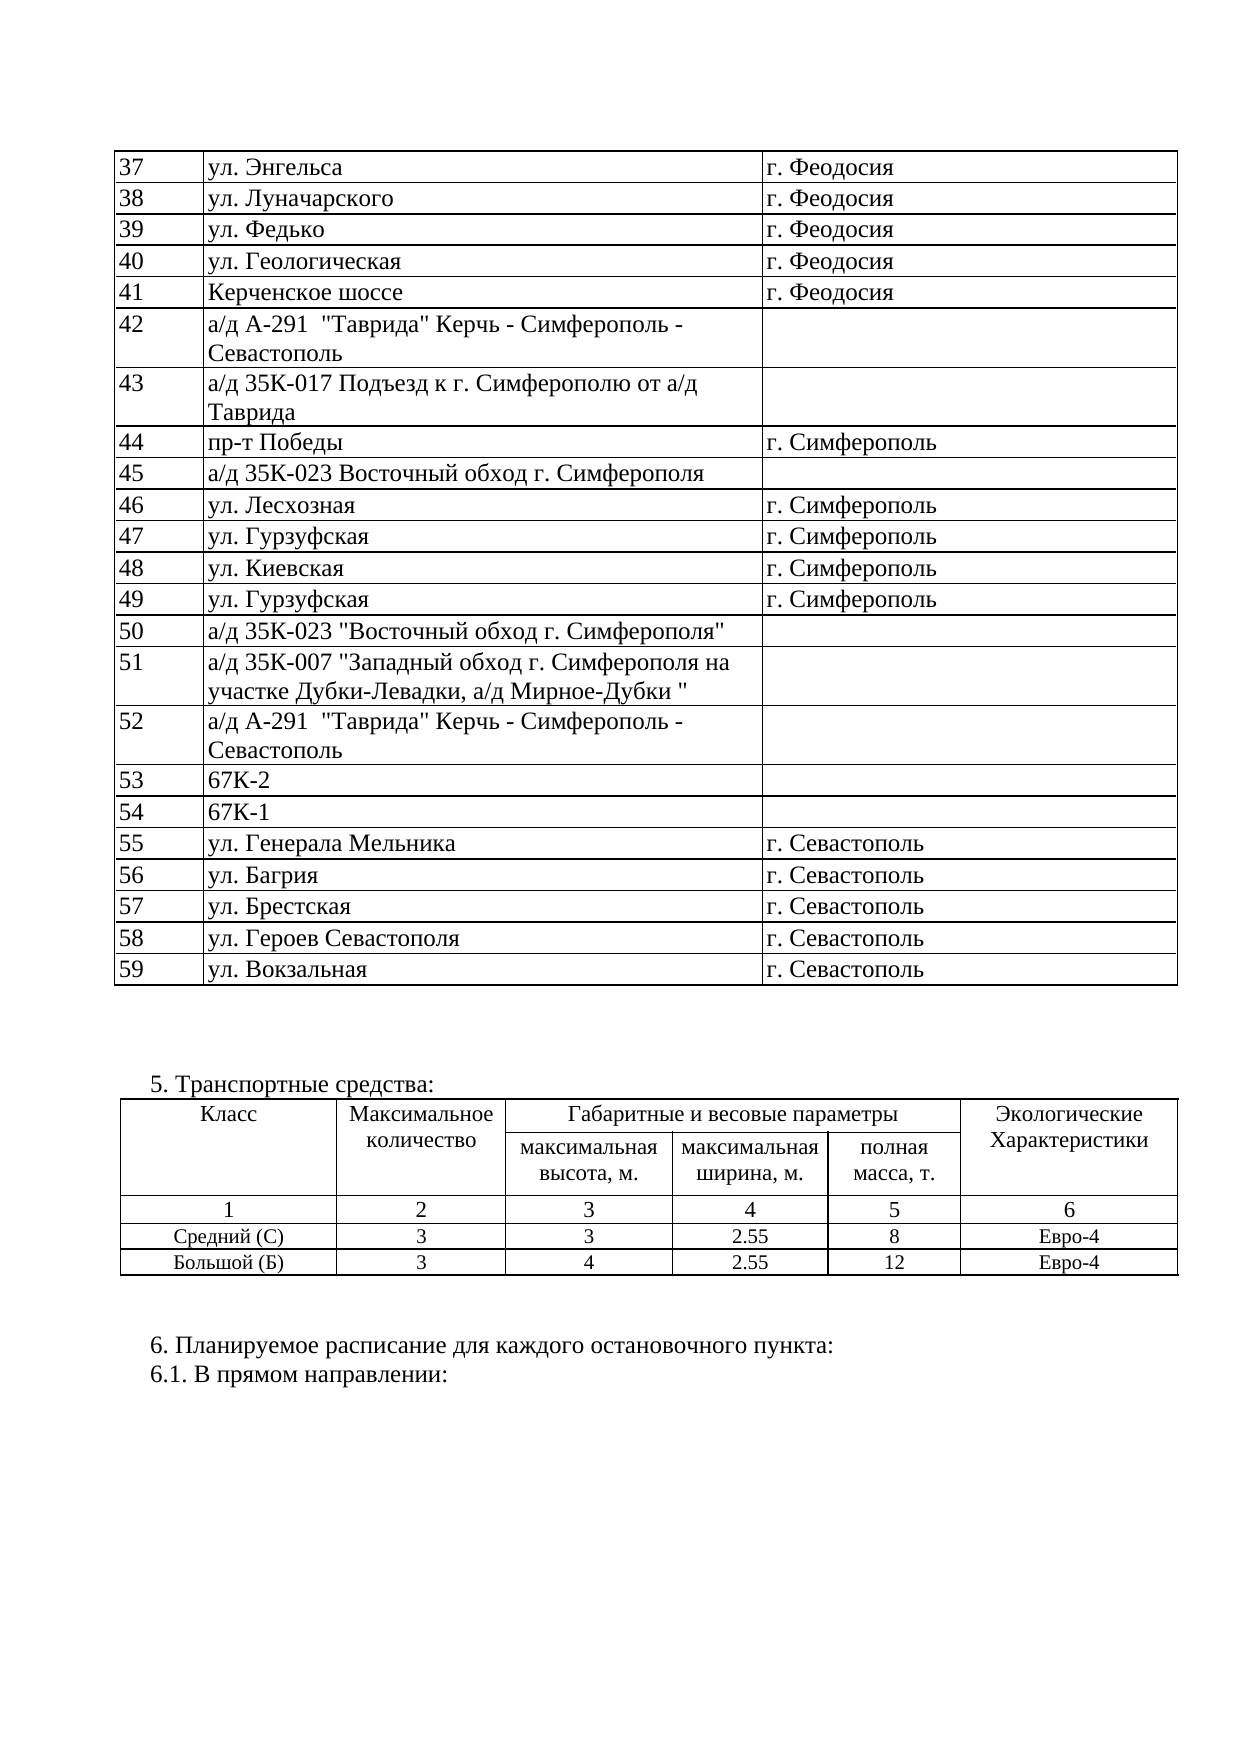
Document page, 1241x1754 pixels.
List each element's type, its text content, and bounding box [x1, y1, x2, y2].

table_cell ул. Героев Севастополя [204, 923, 762, 952]
table_cell г. Севастополь [763, 827, 1177, 858]
table_cell а/д А-291 "Таврида" Керчь - Симферополь - Севастополь [204, 706, 762, 764]
table_cell г. Феодосия [763, 152, 1177, 181]
table_cell 3 [337, 1224, 505, 1248]
table_cell [763, 614, 1177, 646]
table_cell 45 [115, 458, 203, 488]
table_cell 59 [115, 954, 203, 984]
table_cell 40 [115, 245, 203, 276]
table_cell 51 [115, 647, 203, 705]
table_cell 37 [115, 152, 203, 181]
table_cell г. Симферополь [763, 583, 1177, 614]
table_cell [763, 795, 1177, 827]
table_cell г. Симферополь [763, 488, 1177, 520]
table_cell ул. Лесхозная [204, 490, 762, 520]
table_cell 41 [115, 277, 203, 307]
table_cell [763, 764, 1177, 795]
table_header Максимальное количество [337, 1100, 505, 1195]
text 6. Планируемое расписание для каждого остановочного пункта: [150, 1331, 1090, 1359]
table_cell ул. Гурзуфская [204, 584, 762, 614]
table_cell 1 [121, 1196, 336, 1223]
table_cell 2.55 [673, 1224, 827, 1248]
table_cell 67К-2 [204, 765, 762, 795]
table_cell 56 [115, 859, 203, 889]
table_header Габаритные и весовые параметры [506, 1100, 960, 1131]
table_cell г. Феодосия [763, 213, 1177, 244]
table_cell 4 [673, 1196, 827, 1223]
table_cell 38 [115, 183, 203, 213]
table_cell а/д 35К-023 "Восточный обход г. Симферополя" [204, 616, 762, 646]
table_cell пр-т Победы [204, 427, 762, 457]
table_cell 58 [115, 922, 203, 952]
table_cell Средний (С) [121, 1224, 336, 1248]
table_cell ул. Генерала Мельника [204, 828, 762, 858]
text 6.1. В прямом направлении: [150, 1359, 1090, 1388]
table_cell а/д 35К-017 Подъезд к г. Симферополю от а/д Таврида [204, 368, 762, 425]
table_header Класс [121, 1100, 336, 1195]
table_header Экологические Характеристики [961, 1100, 1177, 1195]
table_cell 53 [115, 765, 203, 795]
text 5. Транспортные средства: [150, 1069, 1090, 1098]
table_cell г. Севастополь [763, 890, 1177, 921]
table_cell 48 [115, 552, 203, 583]
table_cell Большой (Б) [121, 1250, 336, 1274]
table_cell а/д 35К-023 Восточный обход г. Симферополя [204, 458, 762, 488]
table_cell ул. Энгельса [204, 152, 762, 181]
table_cell [763, 307, 1177, 366]
table_cell 2 [337, 1196, 505, 1223]
table_cell г. Симферополь [763, 520, 1177, 551]
table_cell Керченское шоссе [204, 277, 762, 307]
table_cell Евро-4 [961, 1224, 1177, 1248]
table_cell г. Феодосия [763, 181, 1177, 213]
table_cell г. Симферополь [763, 425, 1177, 457]
table_cell Евро-4 [961, 1250, 1177, 1274]
table_cell [763, 705, 1177, 764]
table_cell 57 [115, 891, 203, 921]
table_cell 52 [115, 706, 203, 764]
table_cell 3 [337, 1250, 505, 1274]
table_cell [763, 366, 1177, 425]
table_cell 67К-1 [204, 797, 762, 827]
table_cell г. Севастополь [763, 953, 1177, 984]
table_cell максимальная высота, м. [506, 1133, 672, 1195]
table_cell ул. Федько [204, 215, 762, 244]
table_cell 42 [115, 308, 203, 366]
table_cell г. Симферополь [763, 551, 1177, 583]
table_cell 54 [115, 796, 203, 827]
table_cell 4 [506, 1250, 672, 1274]
table_cell 47 [115, 521, 203, 551]
table_cell ул. Киевская [204, 553, 762, 583]
table_cell 6 [961, 1196, 1177, 1223]
table_cell а/д А-291 "Таврида" Керчь - Симферополь - Севастополь [204, 309, 762, 366]
table_cell 3 [506, 1196, 672, 1223]
table_cell максимальная ширина, м. [673, 1133, 827, 1195]
table_cell ул. Геологическая [204, 246, 762, 276]
table_cell 44 [115, 426, 203, 457]
table_cell 55 [115, 828, 203, 858]
table_cell 46 [115, 489, 203, 520]
table_cell 5 [829, 1196, 960, 1223]
table_cell г. Феодосия [763, 244, 1177, 276]
table_cell г. Севастополь [763, 858, 1177, 889]
table_cell 43 [115, 368, 203, 425]
table_cell 12 [829, 1250, 960, 1274]
table_cell ул. Брестская [204, 891, 762, 921]
table_cell полная масса, т. [829, 1133, 960, 1195]
table_cell [763, 457, 1177, 488]
table_cell г. Феодосия [763, 276, 1177, 307]
table_cell 49 [115, 584, 203, 614]
table_cell ул. Гурзуфская [204, 521, 762, 551]
table_cell 8 [829, 1224, 960, 1248]
table_cell г. Севастополь [763, 921, 1177, 952]
table_cell ул. Луначарского [204, 183, 762, 213]
table_cell 39 [115, 214, 203, 244]
table_cell ул. Багрия [204, 860, 762, 889]
table_cell 50 [115, 615, 203, 646]
table_cell ул. Вокзальная [204, 954, 762, 984]
table_cell 3 [506, 1224, 672, 1248]
table_cell 2.55 [673, 1250, 827, 1274]
table_cell а/д 35К-007 "Западный обход г. Симферополя на участке Дубки-Левадки, а/д Мирное-Дубки " [204, 647, 762, 705]
table_cell [763, 646, 1177, 705]
